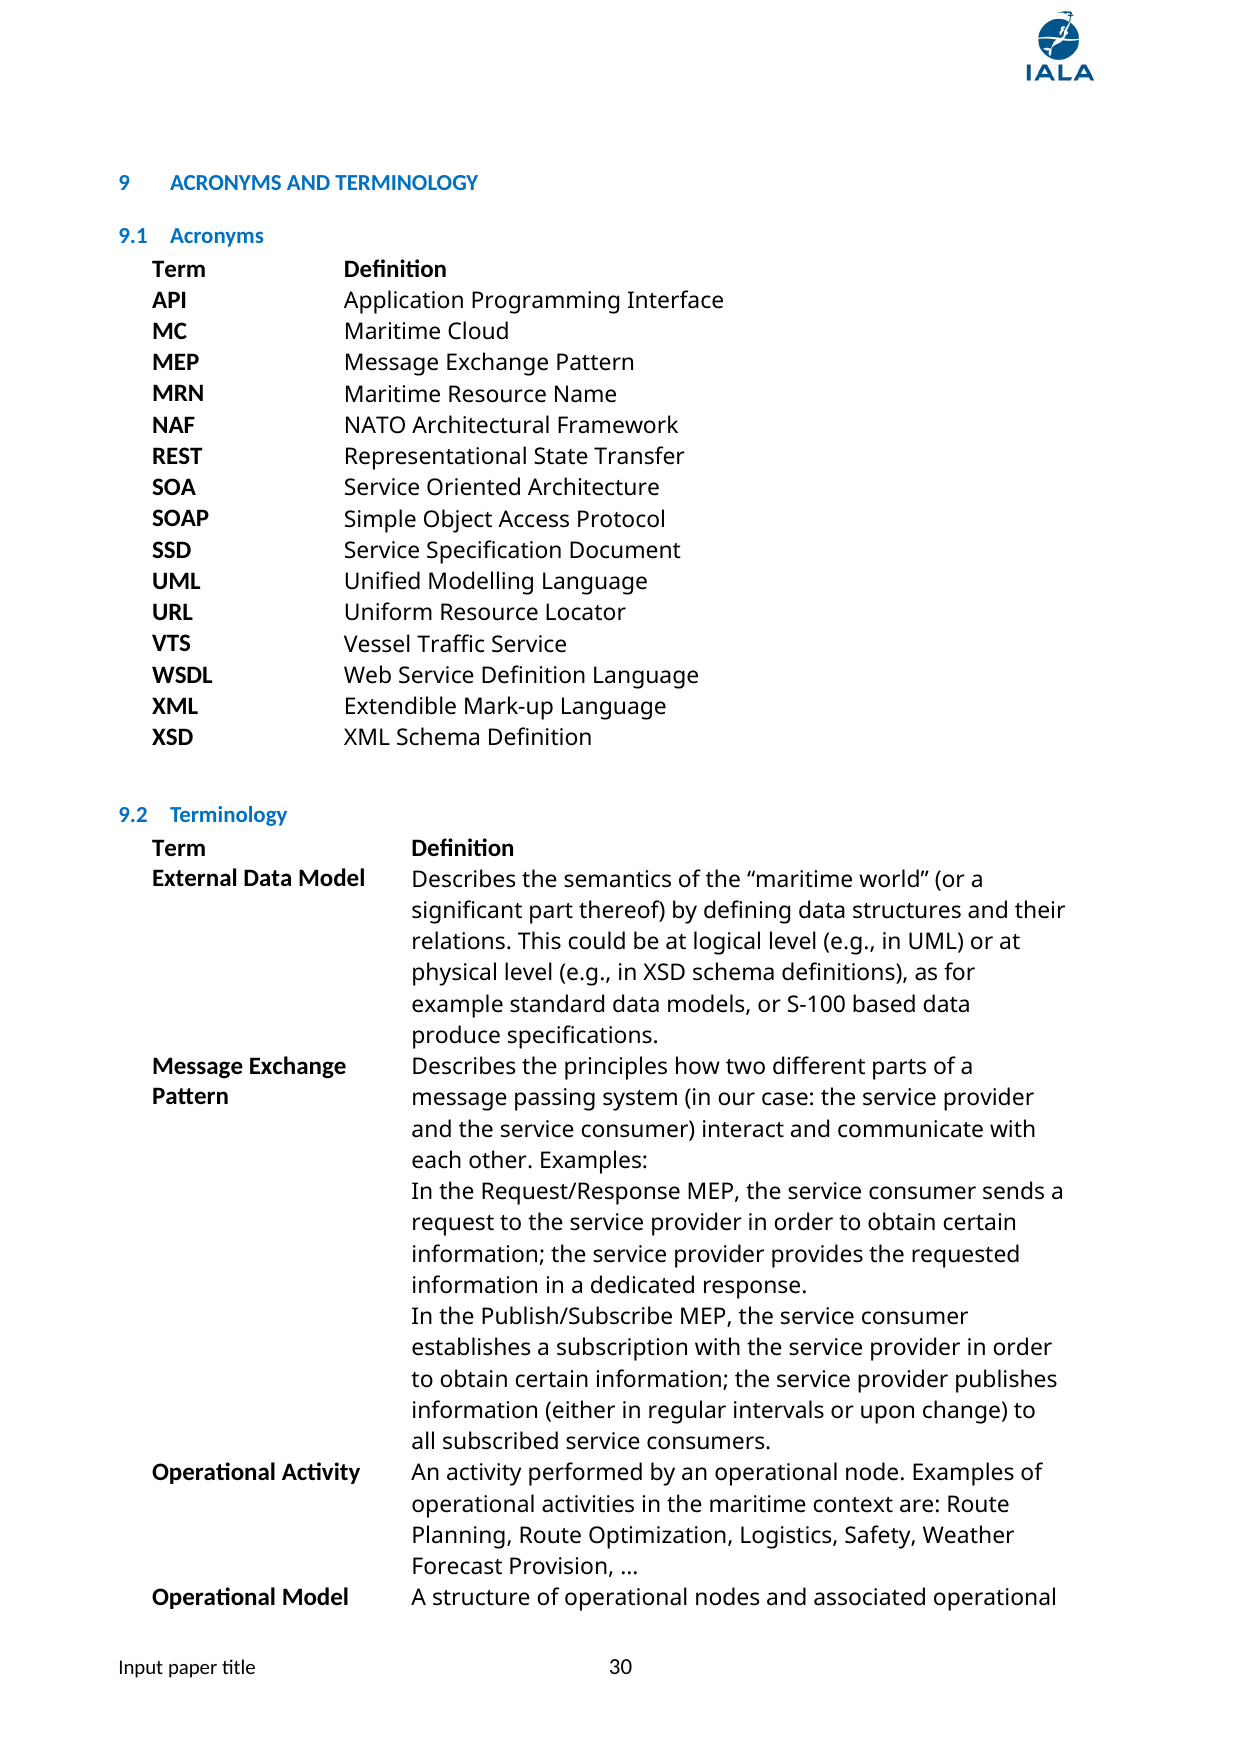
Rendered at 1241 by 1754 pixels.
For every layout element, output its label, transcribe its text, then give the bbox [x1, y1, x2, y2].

table_cell An activity performed by an operational node. Examples of operational activities in the maritime context are: Route Planning, Route Optimization, Logistics, Safety, Weather Forecast Provision, … [389, 1456, 1089, 1581]
table_cell Message Exchange Pattern [129, 1050, 389, 1456]
table_cell Web Service Definition Language [321, 659, 1089, 690]
table_cell Unified Modelling Language [321, 565, 1089, 596]
table_cell XML Schema Definition [321, 721, 1089, 753]
table_cell Vessel Traffic Service [321, 628, 1089, 659]
picture [1011, 3, 1106, 96]
table_cell Application Programming Interface [321, 284, 1089, 315]
table_cell Operational Activity [129, 1456, 389, 1581]
table_cell VTS [129, 628, 321, 659]
table_cell SOAP [129, 503, 321, 534]
table_cell XML [129, 690, 321, 721]
table_cell Message Exchange Pattern [321, 346, 1089, 378]
table_cell MEP [129, 346, 321, 378]
table_cell Simple Object Access Protocol [321, 503, 1089, 534]
subtitle Acronyms [118, 221, 1122, 249]
table_cell Extendible Mark-up Language [321, 690, 1089, 721]
table_header Term [129, 832, 389, 862]
table_cell API [129, 284, 321, 315]
table_cell SSD [129, 534, 321, 565]
table_cell Describes the principles how two different parts of a message passing system (in our case: the service provider and the service consumer) interact and communicate with each other. Examples: In the Request/Response MEP, the service consumer sends a request to the service provider in order to obtain certain information; the service provider provides the requested information in a dedicated response. In the Publish/Subscribe MEP, the service consumer establishes a subscription with the service provider in order to obtain certain information; the service provider publishes information (either in regular intervals or upon change) to all subscribed service consumers. [389, 1050, 1089, 1456]
table_header Definition [321, 253, 1089, 284]
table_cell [389, 1581, 1089, 1612]
table_cell Operational Model [129, 1581, 389, 1612]
table_cell External Data Model [129, 863, 389, 1050]
subtitle Terminology [118, 800, 1122, 828]
table_header Term [129, 253, 321, 284]
table_cell URL [129, 596, 321, 628]
table_cell Service Oriented Architecture [321, 471, 1089, 503]
table_cell NATO Architectural Framework [321, 409, 1089, 440]
table_cell NAF [129, 409, 321, 440]
table_cell XSD [129, 721, 321, 753]
table_cell Representational State Transfer [321, 440, 1089, 471]
table_header Definition [389, 832, 1089, 862]
table_cell Maritime Cloud [321, 315, 1089, 346]
table_cell Service Specification Document [321, 534, 1089, 565]
table_cell MC [129, 315, 321, 346]
table_cell REST [129, 440, 321, 471]
table_cell WSDL [129, 659, 321, 690]
table_cell UML [129, 565, 321, 596]
table_cell SOA [129, 471, 321, 503]
table_cell MRN [129, 378, 321, 409]
subtitle Acronyms and Terminology [118, 168, 1122, 196]
table_cell Describes the semantics of the “maritime world” (or a significant part thereof) by defining data structures and their relations. This could be at logical level (e.g., in UML) or at physical level (e.g., in XSD schema definitions), as for example standard data models, or S-100 based data produce specifications. [389, 863, 1089, 1050]
table_cell Uniform Resource Locator [321, 596, 1089, 628]
table_cell Maritime Resource Name [321, 378, 1089, 409]
